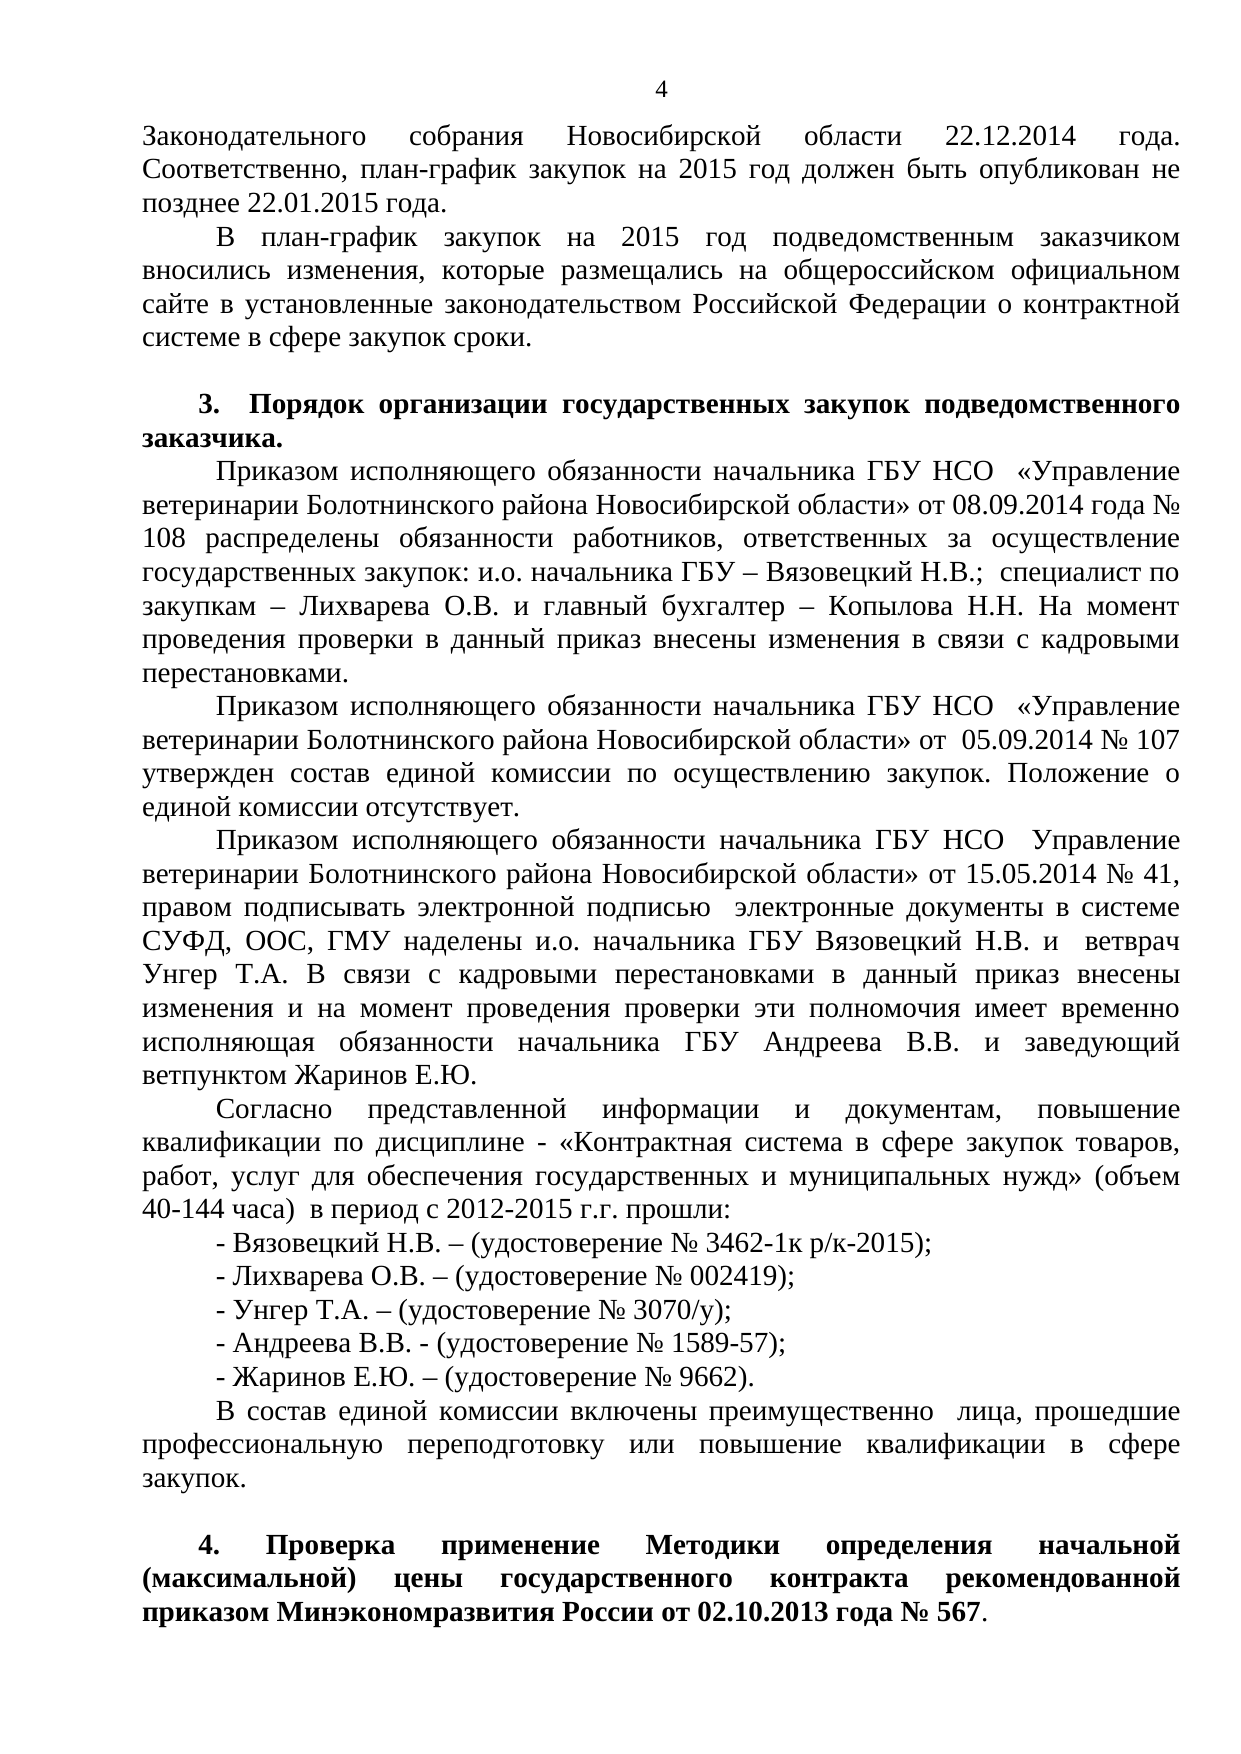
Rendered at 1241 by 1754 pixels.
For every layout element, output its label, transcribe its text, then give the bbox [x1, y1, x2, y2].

text 4. Проверка применение Методики определения начальной (максимальной) цены государственного контракта рекомендованной приказом Минэкономразвития России от 02.10.2013 года № 567. [142, 1527, 1181, 1627]
text Согласно представленной информации и документам, повышение квалификации по дисциплине - «Контрактная система в сфере закупок товаров, работ, услуг для обеспечения государственных и муниципальных нужд» (объем 40-144 часа) в период с 2012-2015 г.г. прошли: [142, 1091, 1181, 1225]
text В состав единой комиссии включены преимущественно лица, прошедшие профессиональную переподготовку или повышение квалификации в сфере закупок. [142, 1393, 1181, 1493]
text - Андреева В.В. - (удостоверение № 1589-57); [142, 1326, 1181, 1359]
text В план-график закупок на 2015 год подведомственным заказчиком вносились изменения, которые размещались на общероссийском официальном сайте в установленные законодательством Российской Федерации о контрактной системе в сфере закупок сроки. [142, 219, 1181, 353]
text - Жаринов Е.Ю. – (удостоверение № 9662). [142, 1359, 1181, 1393]
text - Унгер Т.А. – (удостоверение № 3070/у); [142, 1292, 1181, 1326]
text Приказом исполняющего обязанности начальника ГБУ НСО «Управление ветеринарии Болотнинского района Новосибирской области» от 05.09.2014 № 107 утвержден состав единой комиссии по осуществлению закупок. Положение о единой комиссии отсутствует. [142, 688, 1181, 822]
text Приказом исполняющего обязанности начальника ГБУ НСО Управление ветеринарии Болотнинского района Новосибирской области» от 15.05.2014 № 41, правом подписывать электронной подписью электронные документы в системе СУФД, ООС, ГМУ наделены и.о. начальника ГБУ Вязовецкий Н.В. и ветврач Унгер Т.А. В связи с кадровыми перестановками в данный приказ внесены изменения и на момент проведения проверки эти полномочия имеет временно исполняющая обязанности начальника ГБУ Андреева В.В. и заведующий ветпунктом Жаринов Е.Ю. [142, 822, 1181, 1091]
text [142, 118, 1181, 219]
text - Вязовецкий Н.В. – (удостоверение № 3462-1к р/к-2015); [142, 1225, 1181, 1258]
text - Лихварева О.В. – (удостоверение № 002419); [142, 1258, 1181, 1292]
text 3. Порядок организации государственных закупок подведомственного заказчика. [142, 386, 1181, 453]
text Приказом исполняющего обязанности начальника ГБУ НСО «Управление ветеринарии Болотнинского района Новосибирской области» от 08.09.2014 года № 108 распределены обязанности работников, ответственных за осуществление государственных закупок: и.о. начальника ГБУ – Вязовецкий Н.В.; специалист по закупкам – Лихварева О.В. и главный бухгалтер – Копылова Н.Н. На момент проведения проверки в данный приказ внесены изменения в связи с кадровыми перестановками. [142, 453, 1181, 688]
